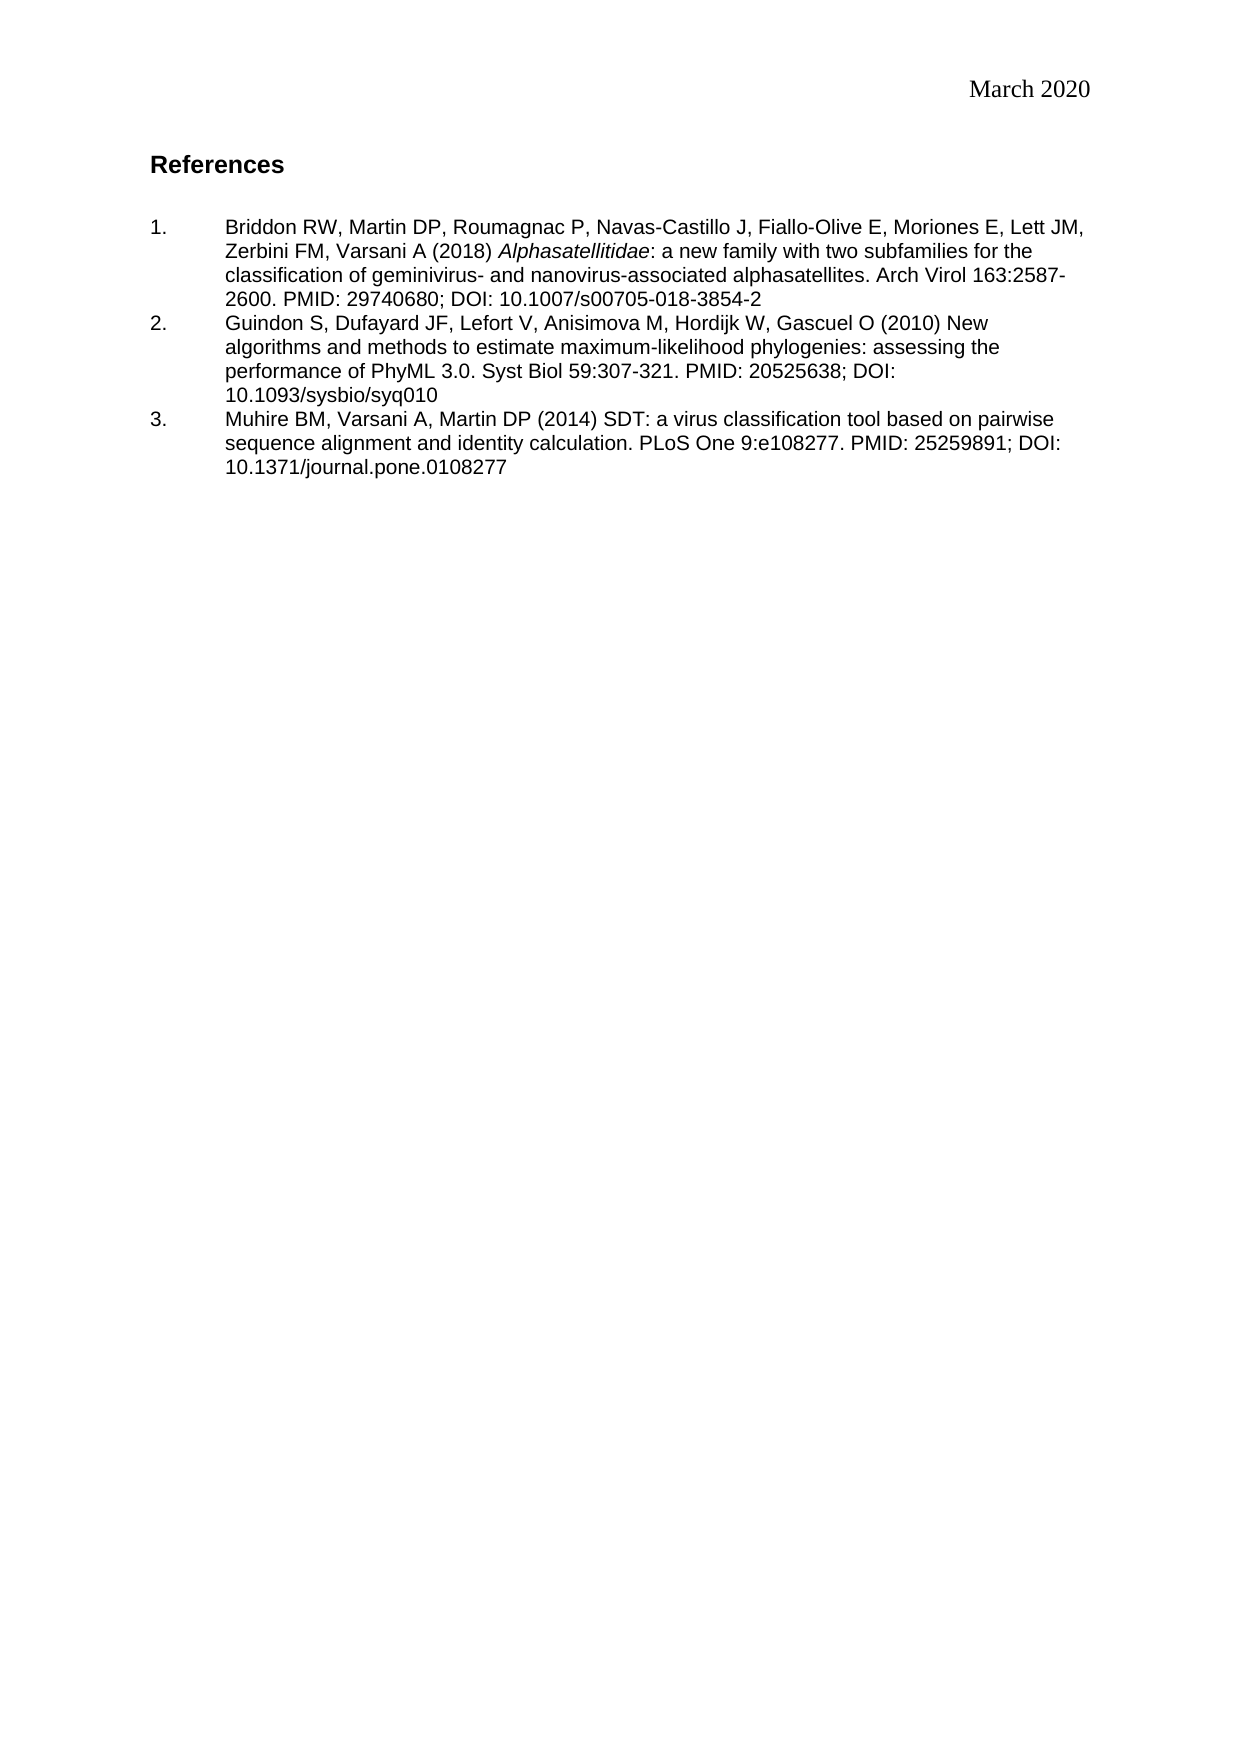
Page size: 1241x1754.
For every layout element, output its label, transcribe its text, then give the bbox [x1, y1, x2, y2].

text 1. Briddon RW, Martin DP, Roumagnac P, Navas-Castillo J, Fiallo-Olive E, Moriones E, Lett JM, Zerbini FM, Varsani A (2018) Alphasatellitidae: a new family with two subfamilies for the classification of geminivirus- and nanovirus-associated alphasatellites. Arch Virol 163:2587-2600. PMID: 29740680; DOI: 10.1007/s00705-018-3854-2 [150, 215, 1090, 311]
text 2. Guindon S, Dufayard JF, Lefort V, Anisimova M, Hordijk W, Gascuel O (2010) New algorithms and methods to estimate maximum-likelihood phylogenies: assessing the performance of PhyML 3.0. Syst Biol 59:307-321. PMID: 20525638; DOI: 10.1093/sysbio/syq010 [150, 311, 1090, 407]
text 3. Muhire BM, Varsani A, Martin DP (2014) SDT: a virus classification tool based on pairwise sequence alignment and identity calculation. PLoS One 9:e108277. PMID: 25259891; DOI: 10.1371/journal.pone.0108277 [150, 407, 1090, 479]
text References [150, 150, 1090, 179]
